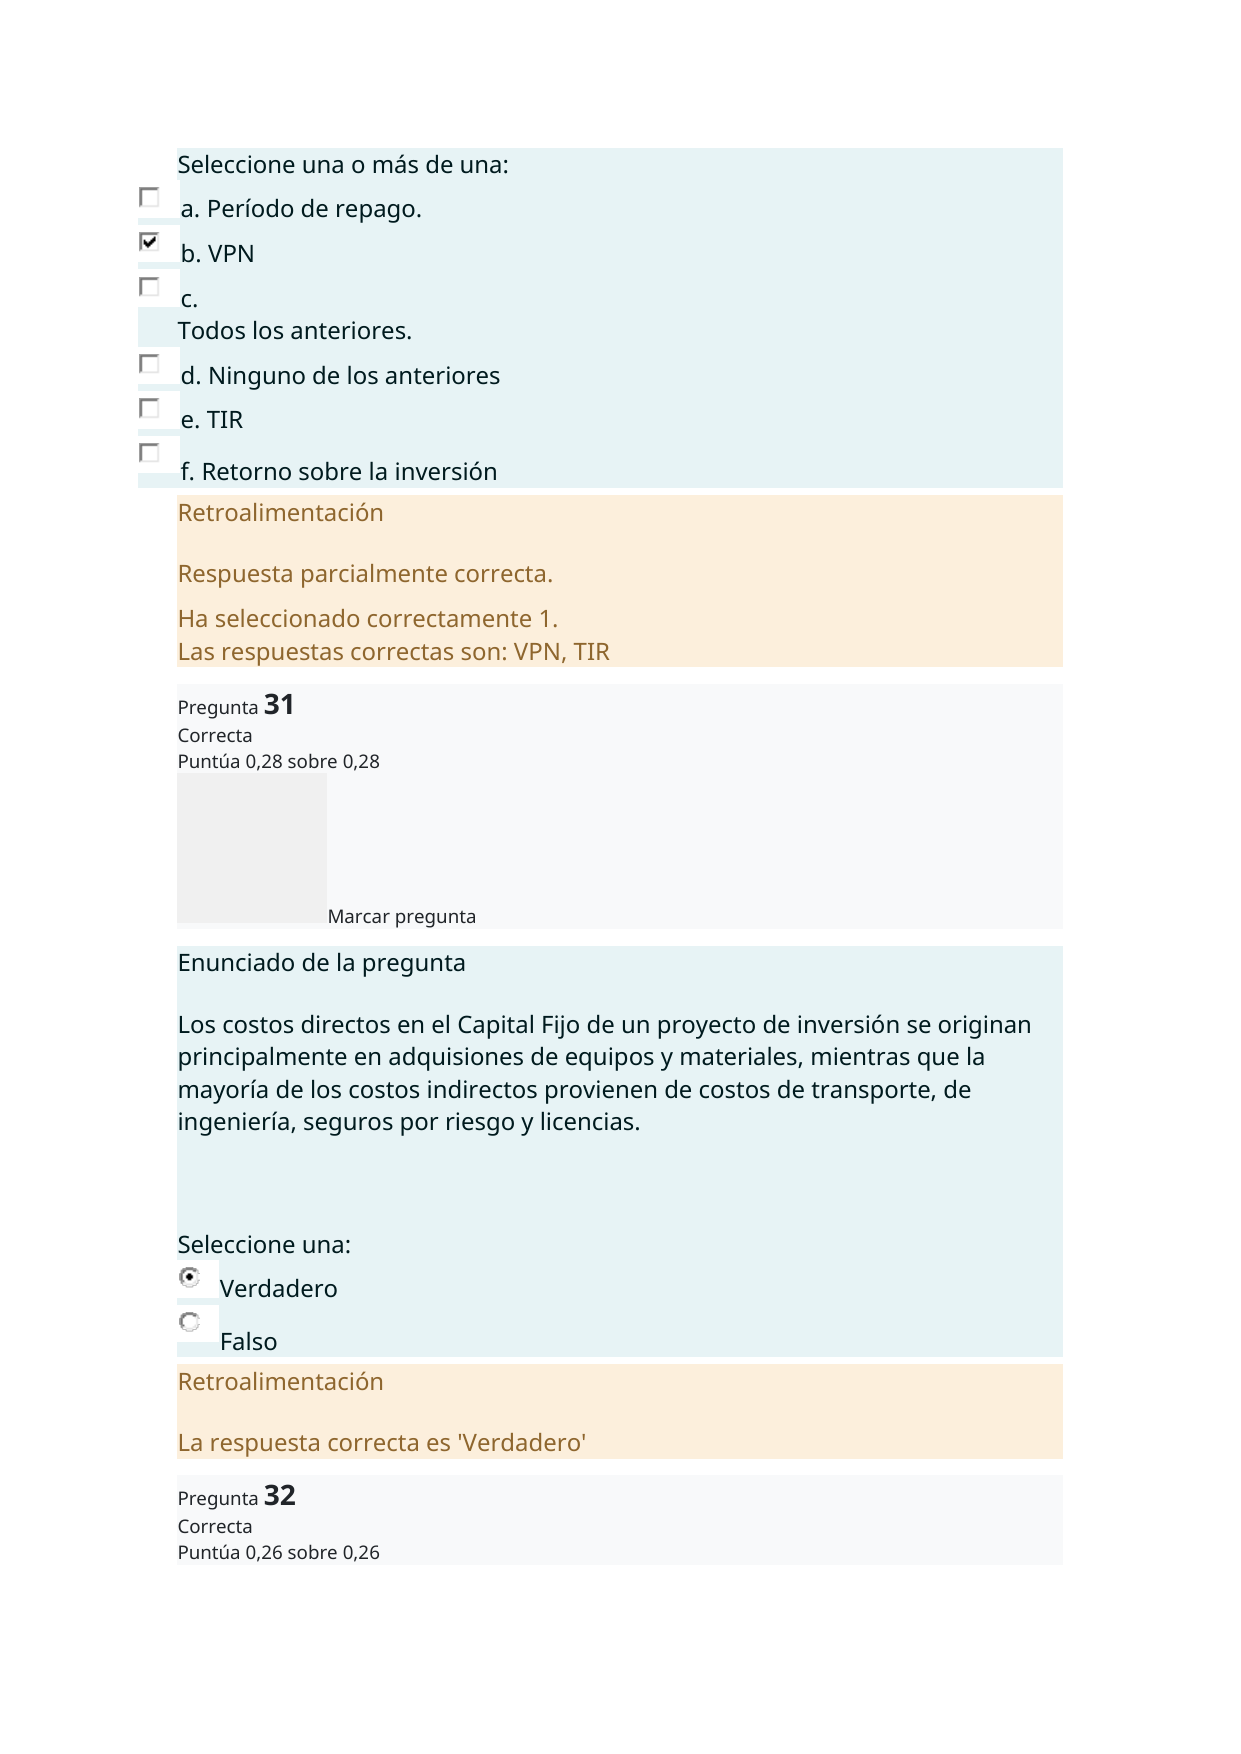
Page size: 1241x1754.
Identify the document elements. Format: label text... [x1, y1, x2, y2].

text Correcta [177, 722, 1063, 748]
text c. Todos los anteriores. [138, 269, 1063, 347]
text Verdadero [177, 1260, 1063, 1305]
text Falso [177, 1305, 1063, 1357]
text Retroalimentación [177, 1364, 1063, 1397]
text Puntúa 0,26 sobre 0,26 [177, 1539, 1063, 1565]
text e. TIR [138, 391, 1063, 436]
text Pregunta 32 [177, 1475, 1063, 1514]
text Las respuestas correctas son: VPN, TIR [177, 635, 1063, 667]
text Pregunta 31 [177, 684, 1063, 722]
text Retroalimentación [177, 495, 1063, 528]
text f. Retorno sobre la inversión [138, 436, 1063, 488]
text b. VPN [138, 225, 1063, 269]
text a. Período de repago. [138, 180, 1063, 225]
text Correcta [177, 1514, 1063, 1539]
text Los costos directos en el Capital Fijo de un proyecto de inversión se originan principalmente en adquisiones de equipos y materiales, mientras que la mayoría de los costos indirectos provienen de costos de transporte, de ingeniería, seguros por riesgo y licencias. [177, 1007, 1063, 1138]
text Marcar pregunta [177, 773, 1063, 929]
text Ha seleccionado correctamente 1. [177, 602, 1063, 635]
text Seleccione una o más de una: [177, 148, 1063, 180]
text Respuesta parcialmente correcta. [177, 557, 1063, 590]
text Puntúa 0,28 sobre 0,28 [177, 748, 1063, 773]
text d. Ninguno de los anteriores [138, 347, 1063, 391]
text Enunciado de la pregunta [177, 946, 1063, 978]
text Seleccione una: [177, 1228, 1063, 1260]
text La respuesta correcta es 'Verdadero' [177, 1426, 1063, 1459]
